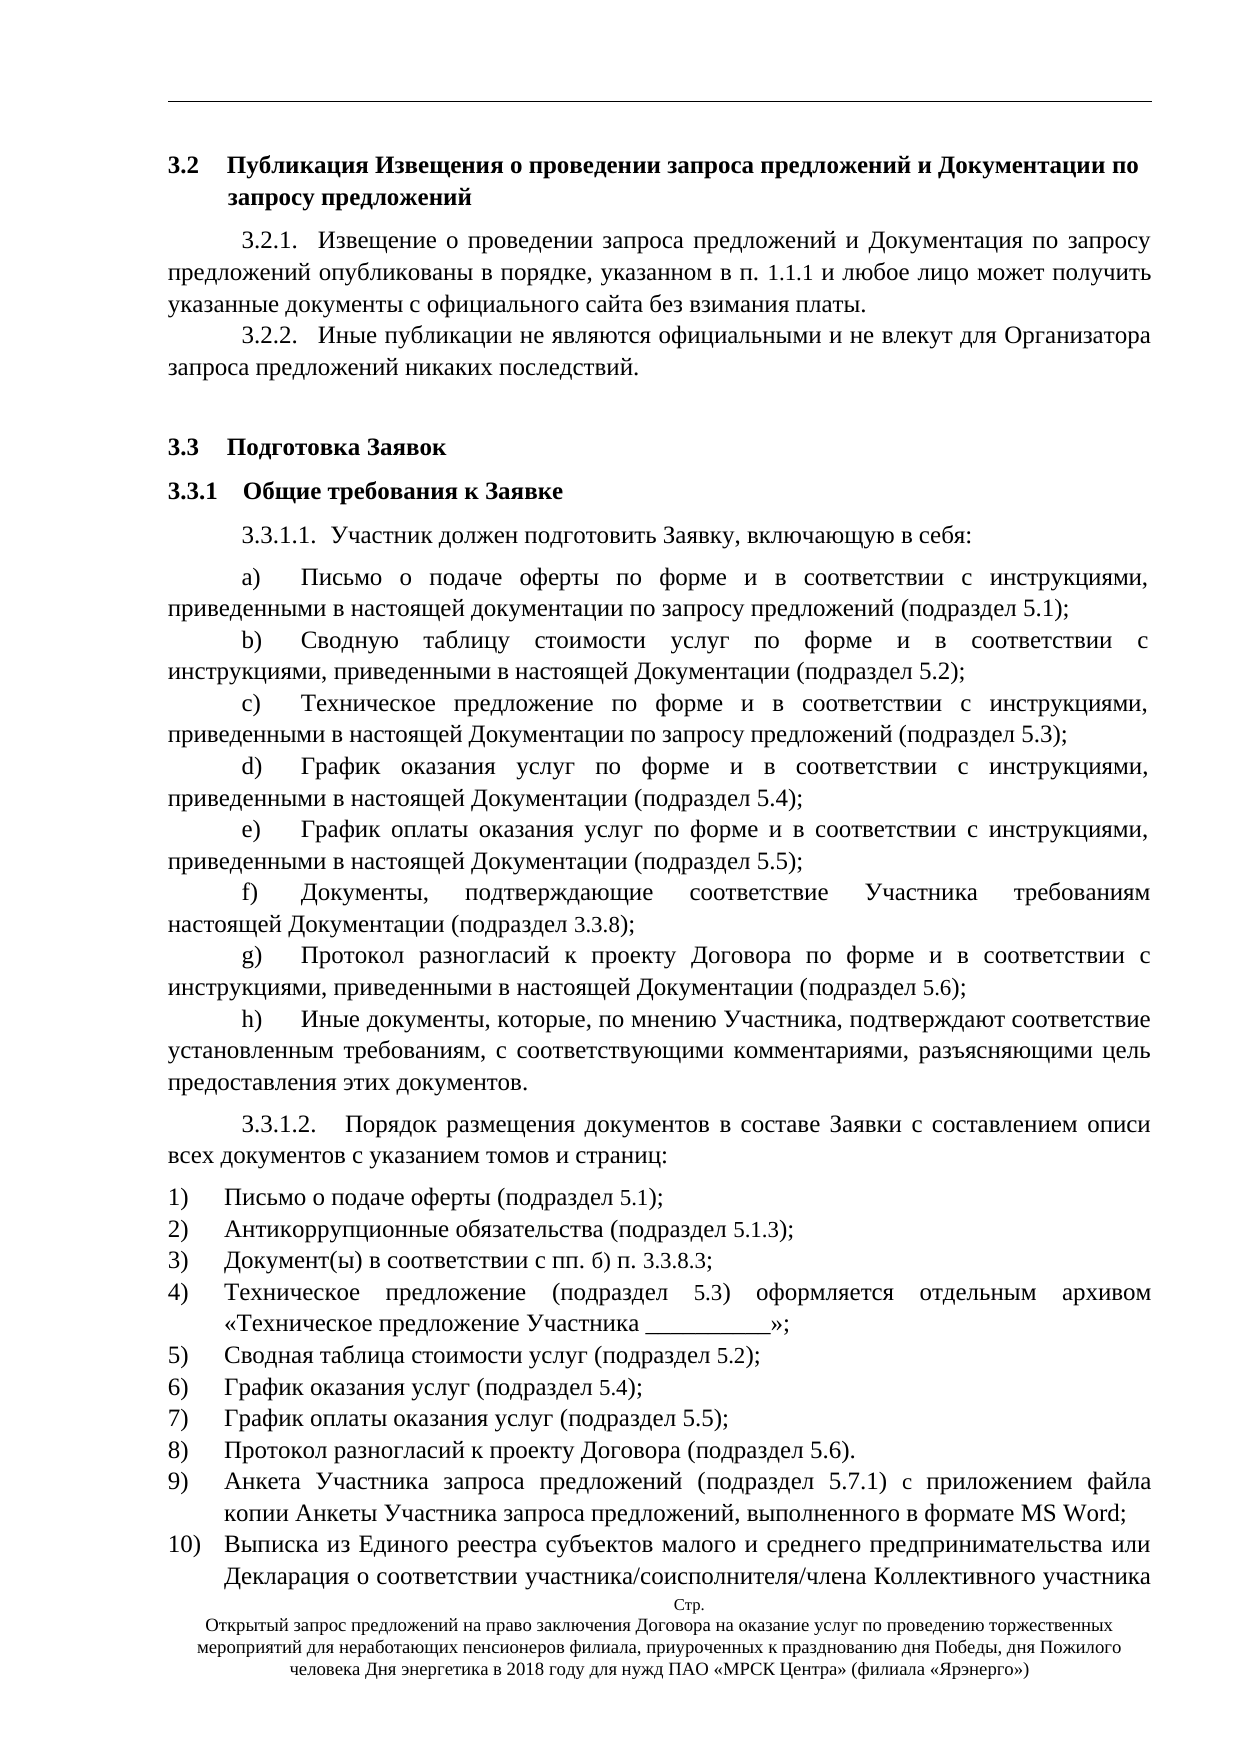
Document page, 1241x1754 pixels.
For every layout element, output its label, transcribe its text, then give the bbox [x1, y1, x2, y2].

list Протокол разногласий к проекту Договора по форме и в соответствии с инструкциями, приведенными в настоящей Документации (подраздел 5.6); [168, 941, 1151, 1001]
list Документ(ы) в соответствии с пп. б) п. 3.3.8.3; [168, 1245, 1152, 1274]
list График оплаты оказания услуг (подраздел 5.5); [168, 1403, 1152, 1432]
subtitle Общие требования к Заявке [168, 476, 1152, 504]
list Анкета Участника запроса предложений (подраздел 5.7.1) с приложением файла копии Анкеты Участника запроса предложений, выполненного в формате MS Word; [168, 1466, 1152, 1527]
list График оплаты оказания услуг по форме и в соответствии с инструкциями, приведенными в настоящей Документации (подраздел 5.5); [168, 814, 1149, 874]
list Техническое предложение по форме и в соответствии с инструкциями, приведенными в настоящей Документации по запросу предложений (подраздел 5.3); [168, 688, 1148, 748]
list График оказания услуг (подраздел 5.4); [168, 1372, 1152, 1400]
subtitle Публикация Извещения о проведении запроса предложений и Документации по запросу предложений [168, 150, 1152, 210]
list Техническое предложение (подраздел 5.3) оформляется отдельным архивом «Техническое предложение Участника __________»; [168, 1277, 1152, 1337]
list Извещение о проведении запроса предложений и Документация по запросу предложений опубликованы в порядке, указанном в п. 1.1.1 и любое лицо может получить указанные документы с официального сайта без взимания платы. [168, 226, 1152, 317]
list Порядок размещения документов в составе Заявки с составлением описи всех документов с указанием томов и страниц: [168, 1109, 1152, 1169]
list Письмо о подаче оферты (подраздел 5.1); [168, 1182, 1152, 1211]
list Антикоррупционные обязательства (подраздел 5.1.3); [168, 1214, 1152, 1243]
list Иные документы, которые, по мнению Участника, подтверждают соответствие установленным требованиям, с соответствующими комментариями, разъясняющими цель предоставления этих документов. [168, 1004, 1152, 1096]
list Сводная таблица стоимости услуг (подраздел 5.2); [168, 1340, 1152, 1369]
list Участник должен подготовить Заявку, включающую в себя: [168, 520, 1152, 548]
list Иные публикации не являются официальными и не влекут для Организатора запроса предложений никаких последствий. [168, 320, 1152, 381]
list Сводную таблицу стоимости услуг по форме и в соответствии с инструкциями, приведенными в настоящей Документации (подраздел 5.2); [168, 625, 1148, 685]
list Протокол разногласий к проекту Договора (подраздел 5.6). [168, 1435, 1152, 1463]
list Письмо о подаче оферты по форме и в соответствии с инструкциями, приведенными в настоящей документации по запросу предложений (подраздел 5.1); [168, 562, 1148, 622]
list График оказания услуг по форме и в соответствии с инструкциями, приведенными в настоящей Документации (подраздел 5.4); [168, 751, 1149, 811]
list Документы, подтверждающие соответствие Участника требованиям настоящей Документации (подраздел 3.3.8); [168, 877, 1151, 938]
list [168, 1529, 1152, 1590]
subtitle Подготовка Заявок [168, 432, 1152, 460]
